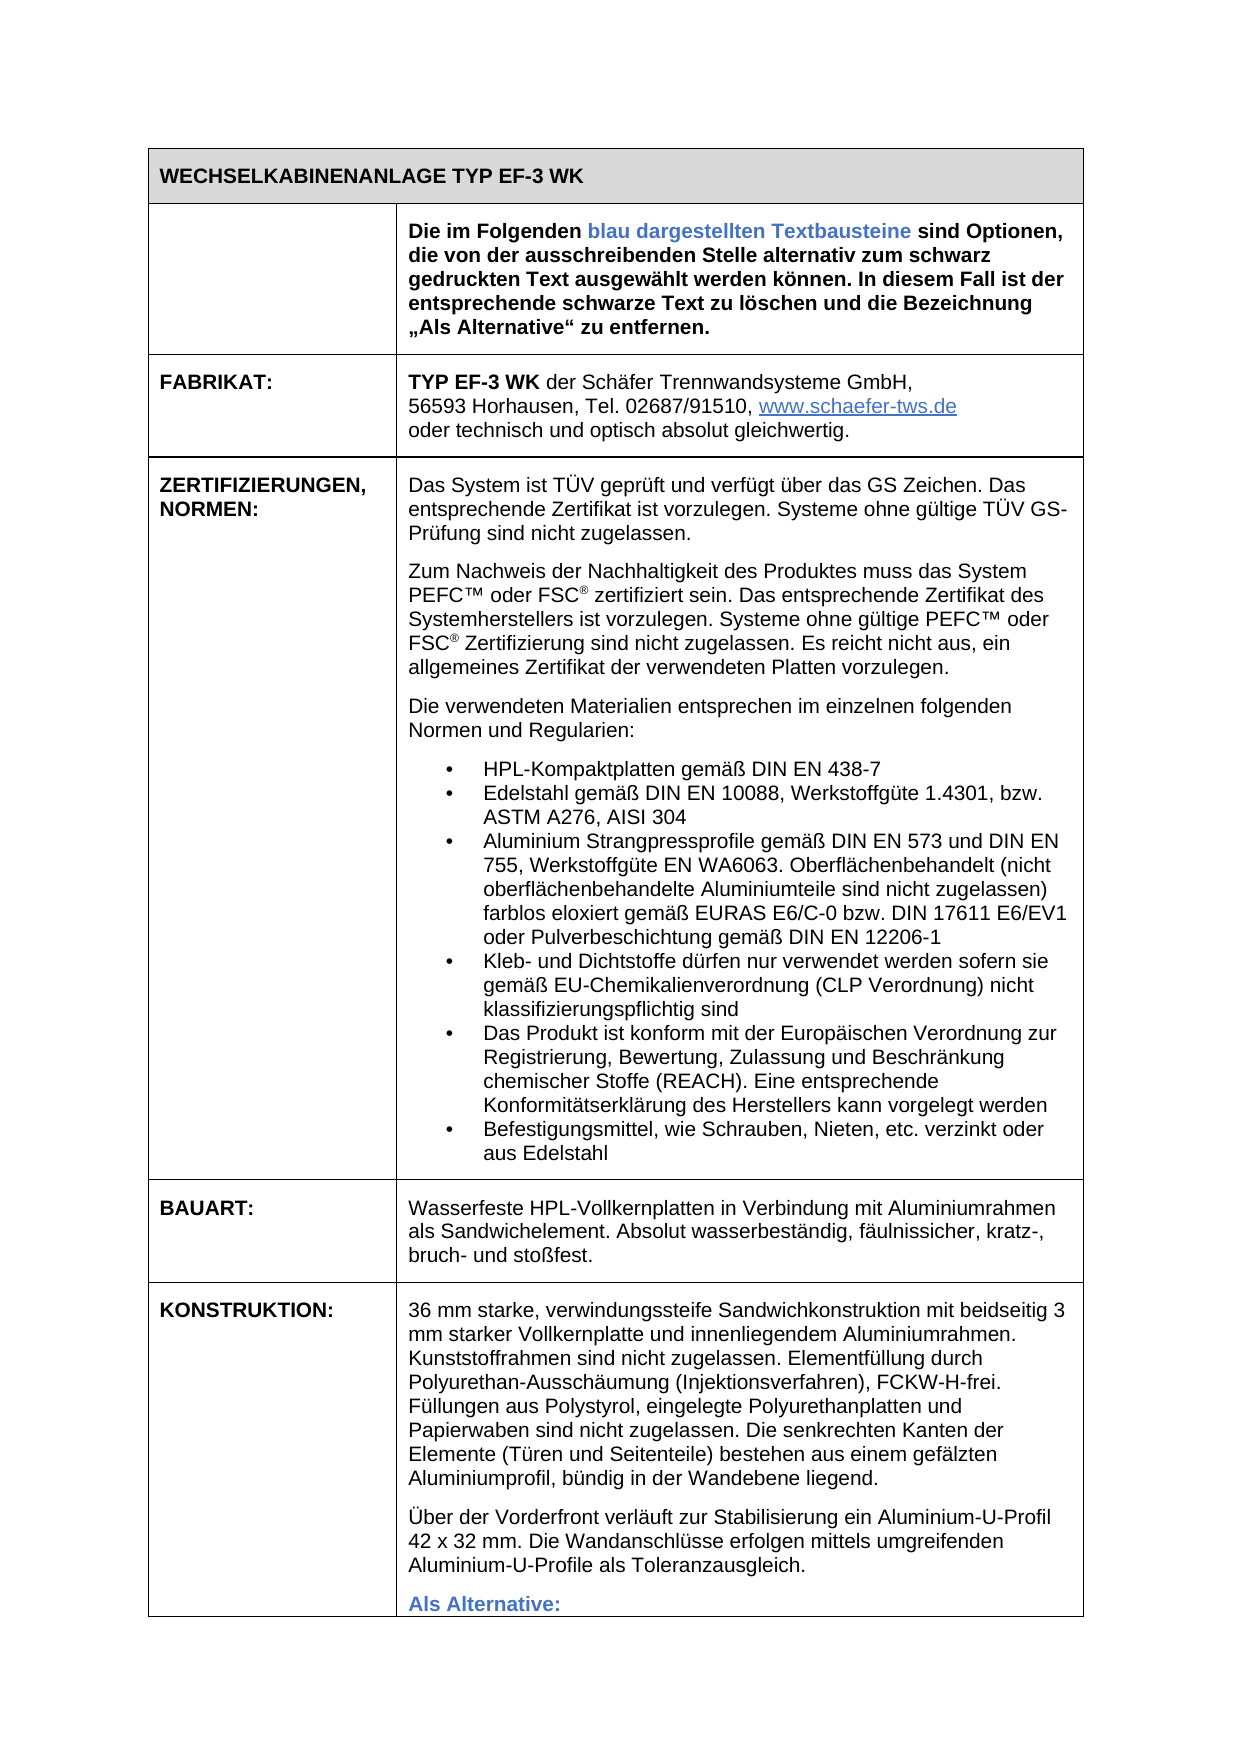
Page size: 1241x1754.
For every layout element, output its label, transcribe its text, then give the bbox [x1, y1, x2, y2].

table_cell ZERTIFIZIERUNGEN, NORMEN: [149, 458, 396, 1179]
table_cell [149, 204, 396, 353]
table_cell FABRIKAT: [149, 355, 396, 456]
table_cell Die im Folgenden blau dargestellten Textbausteine sind Optionen, die von der ausschreibenden Stelle alternativ zum schwarz gedruckten Text ausgewählt werden können. In diesem Fall ist der entsprechende schwarze Text zu löschen und die Bezeichnung „Als Alternative“ zu entfernen. [397, 204, 1083, 353]
table_cell KONSTRUKTION: [149, 1283, 396, 1616]
table_cell TYP EF-3 WK der Schäfer Trennwandsysteme GmbH, 56593 Horhausen, Tel. 02687/91510, www.schaefer-tws.de oder technisch und optisch absolut gleichwertig. [397, 355, 1083, 456]
table_cell BAUART: [149, 1180, 396, 1282]
table_cell Das System ist TÜV geprüft und verfügt über das GS Zeichen. Das entsprechende Zertifikat ist vorzulegen. Systeme ohne gültige TÜV GS-Prüfung sind nicht zugelassen. Zum Nachweis der Nachhaltigkeit des Produktes muss das System PEFC™ oder FSC® zertifiziert sein. Das entsprechende Zertifikat des Systemherstellers ist vorzulegen. Systeme ohne gültige PEFC™ oder FSC® Zertifizierung sind nicht zugelassen. Es reicht nicht aus, ein allgemeines Zertifikat der verwendeten Platten vorzulegen. Die verwendeten Materialien entsprechen im einzelnen folgenden Normen und Regularien: HPL-Kompaktplatten gemäß DIN EN 438-7 Edelstahl gemäß DIN EN 10088, Werkstoffgüte 1.4301, bzw. ASTM A276, AISI 304 Aluminium Strangpressprofile gemäß DIN EN 573 und DIN EN 755, Werkstoffgüte EN WA6063. Oberflächenbehandelt (nicht oberflächenbehandelte Aluminiumteile sind nicht zugelassen) farblos eloxiert gemäß EURAS E6/C-0 bzw. DIN 17611 E6/EV1 oder Pulverbeschichtung gemäß DIN EN 12206-1 Kleb- und Dichtstoffe dürfen nur verwendet werden sofern sie gemäß EU-Chemikalienverordnung (CLP Verordnung) nicht klassifizierungspflichtig sind Das Produkt ist konform mit der Europäischen Verordnung zur Registrierung, Bewertung, Zulassung und Beschränkung chemischer Stoffe (REACH). Eine entsprechende Konformitätserklärung des Herstellers kann vorgelegt werden Befestigungsmittel, wie Schrauben, Nieten, etc. verzinkt oder aus Edelstahl [397, 458, 1083, 1179]
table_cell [397, 1283, 1083, 1616]
table_header WECHSELKABINENANLAGE TYP EF-3 WK [149, 149, 1083, 203]
table_cell Wasserfeste HPL-Vollkernplatten in Verbindung mit Aluminiumrahmen als Sandwichelement. Absolut wasserbeständig, fäulnissicher, kratz-, bruch- und stoßfest. [397, 1180, 1083, 1282]
